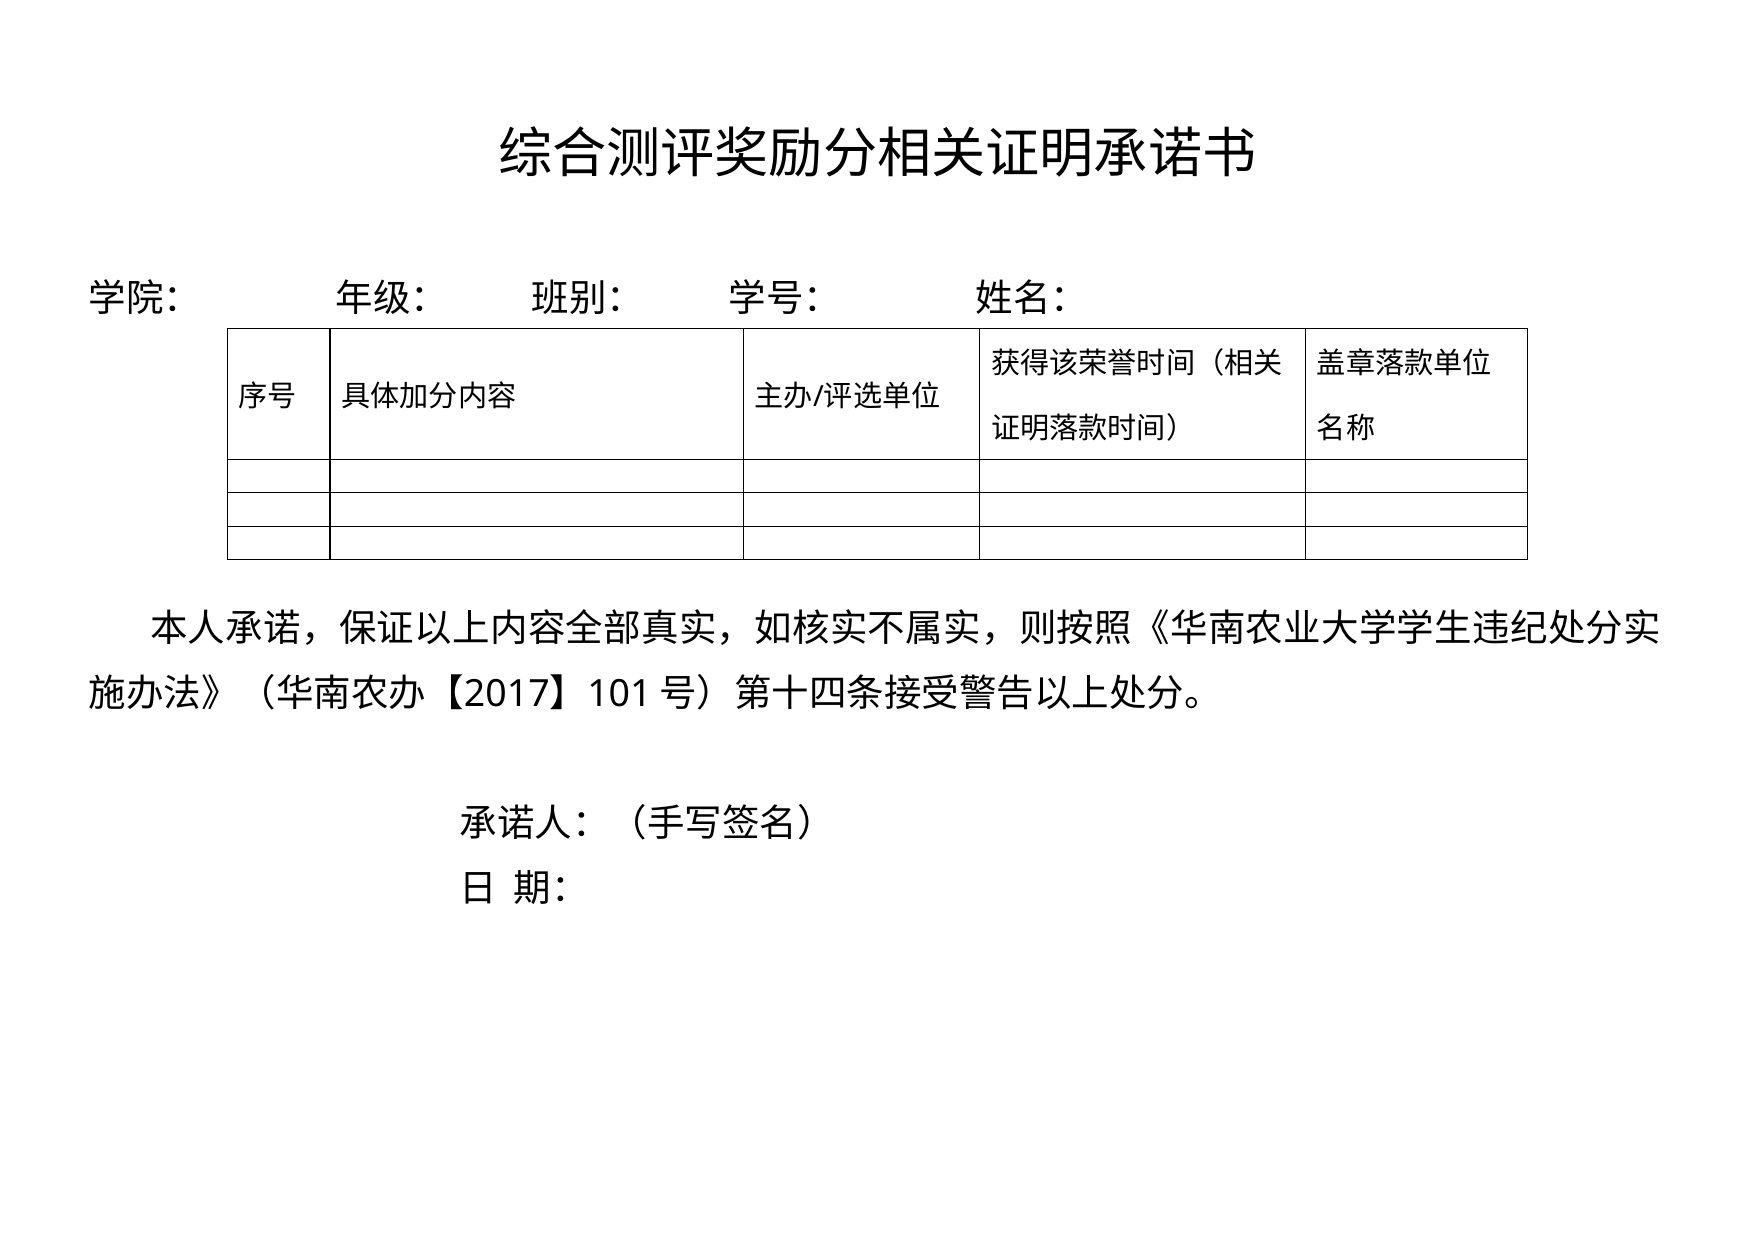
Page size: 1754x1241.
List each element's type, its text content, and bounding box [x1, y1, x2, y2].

table_header 序号 [228, 329, 329, 459]
table_cell [228, 527, 329, 559]
table_header 主办/评选单位 [744, 329, 979, 459]
table_cell [331, 493, 743, 526]
text 学院： 年级： 班别： 学号： 姓名： [89, 263, 1665, 328]
table_cell [331, 527, 743, 559]
table_cell [980, 460, 1305, 492]
table_cell [980, 527, 1305, 559]
table_cell [980, 493, 1305, 526]
text 日 期： [89, 853, 1665, 918]
table_header 获得该荣誉时间（相关证明落款时间） [980, 329, 1305, 459]
table_cell [744, 493, 979, 526]
table_header 盖章落款单位名称 [1306, 329, 1527, 459]
table_cell [744, 460, 979, 492]
text 综合测评奖励分相关证明承诺书 [89, 100, 1665, 198]
table_cell [1306, 493, 1527, 526]
text 承诺人：（手写签名） [89, 788, 1665, 853]
table_cell [331, 460, 743, 492]
table_cell [744, 527, 979, 559]
table_cell [1306, 527, 1527, 559]
table_header 具体加分内容 [331, 329, 743, 459]
table_cell [228, 493, 329, 526]
table_cell [1306, 460, 1527, 492]
text 本人承诺，保证以上内容全部真实，如核实不属实，则按照《华南农业大学学生违纪处分实施办法》（华南农办【2017】101号）第十四条接受警告以上处分。 [89, 593, 1665, 723]
table_cell [228, 460, 329, 492]
